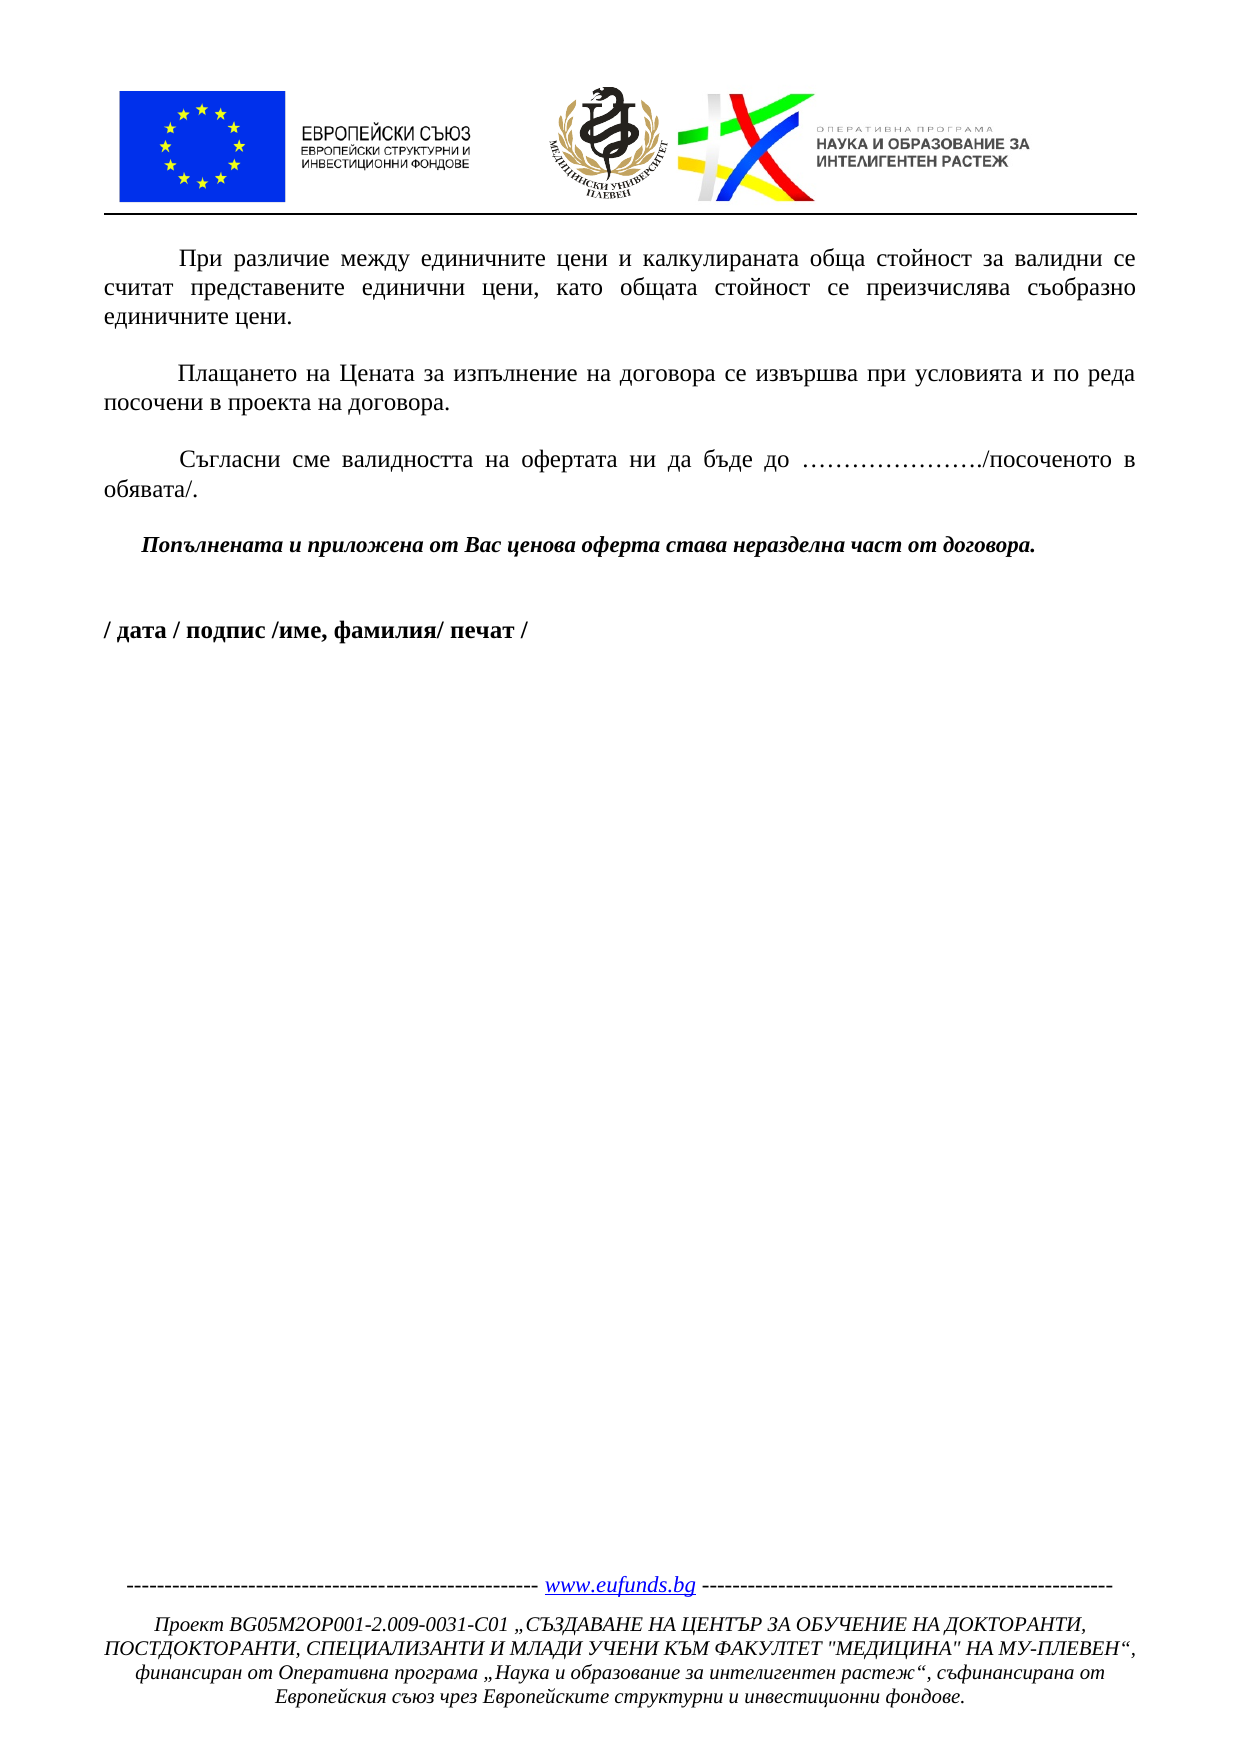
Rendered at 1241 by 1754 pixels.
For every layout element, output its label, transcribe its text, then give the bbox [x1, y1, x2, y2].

text При различие между единичните цени и калкулираната обща стойност за валидни се считат представените единични цени, като общата стойност се преизчислява съобразно единичните цени. [103, 243, 1137, 329]
text Попълнената и приложена от Вас ценова оферта става неразделна част от договора. [103, 531, 1137, 557]
picture [103, 73, 510, 211]
picture [663, 74, 1049, 211]
text Съгласни сме валидността на офертата ни да бъде до …………………./посоченото в обявата/. [103, 444, 1137, 502]
text Плащането на Цената за изпълнение на договора се извършва при условията и по реда посочени в проекта на договора. [103, 358, 1137, 416]
text / дата / подпис /име, фамилия/ печат / [103, 615, 1137, 644]
